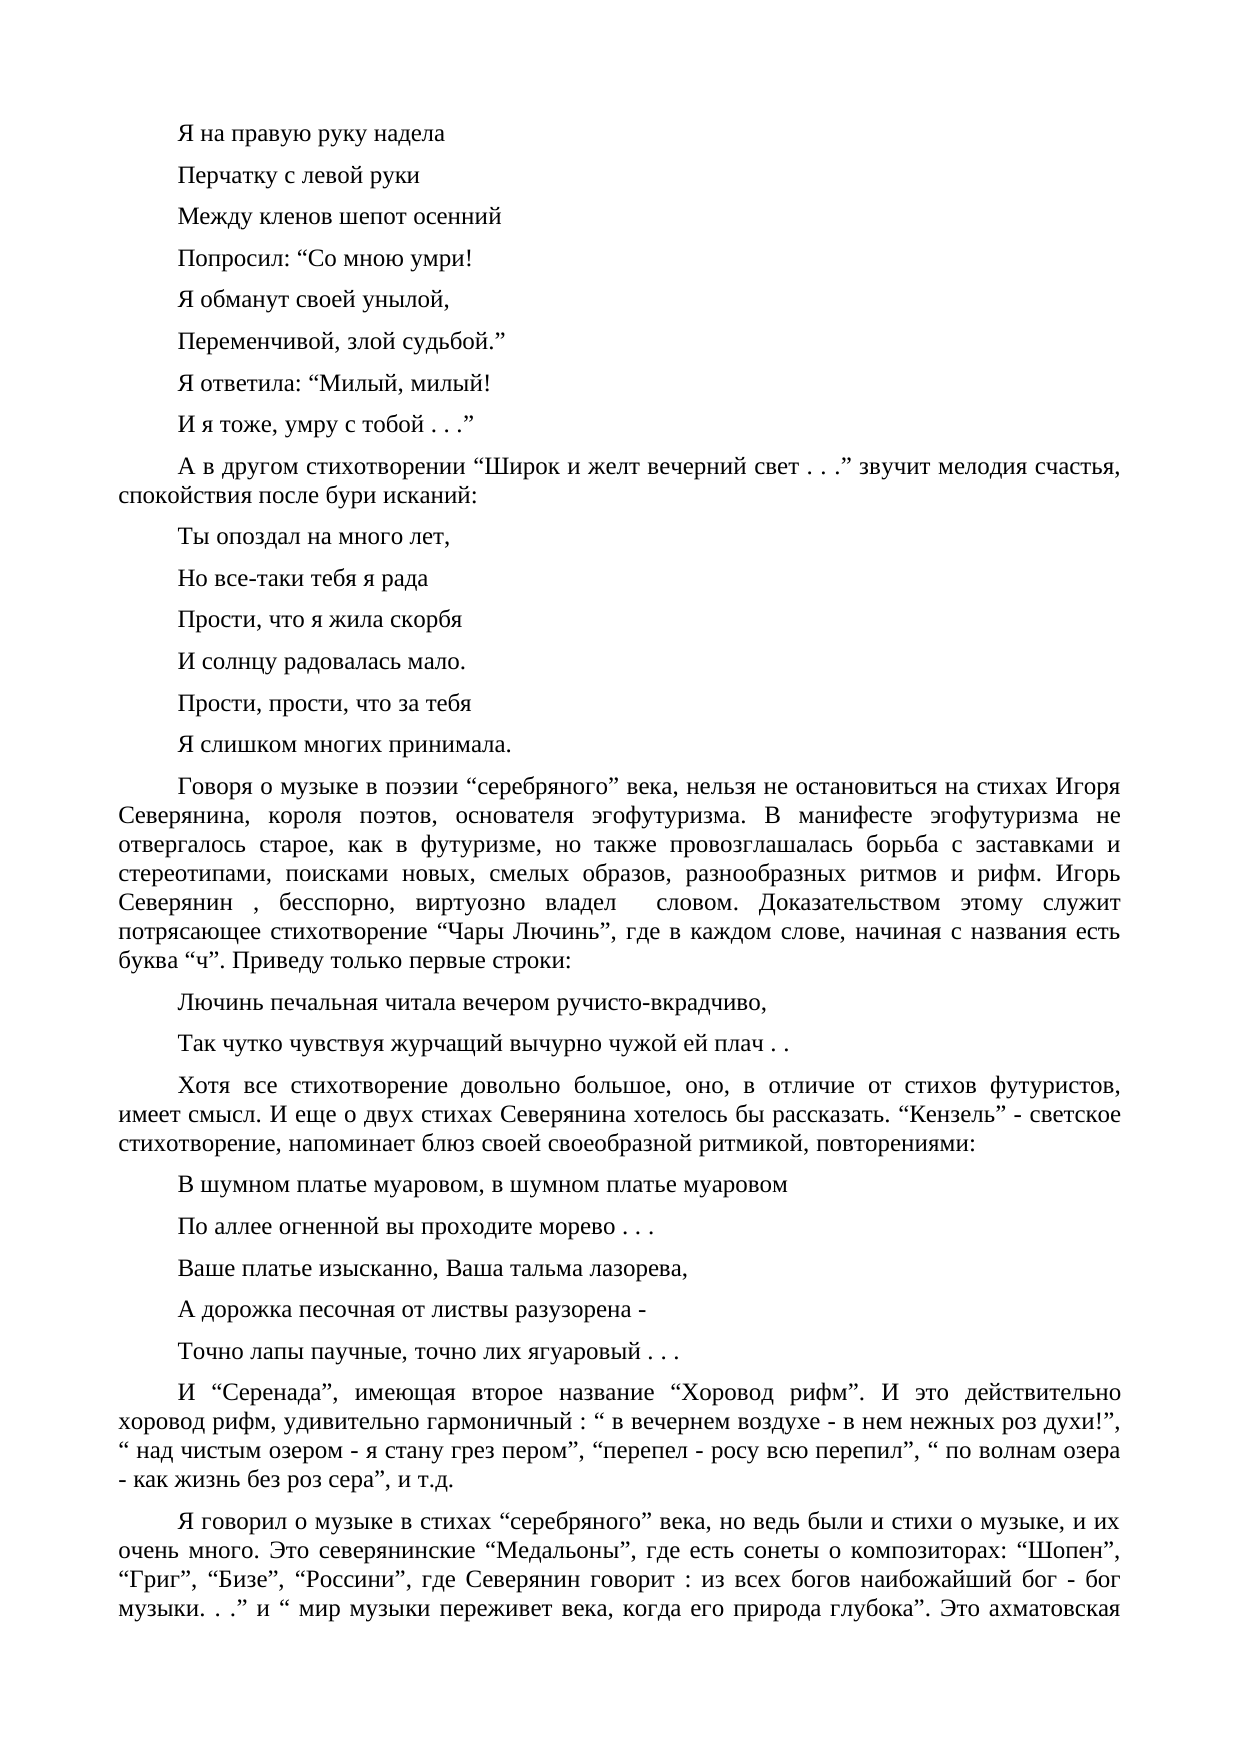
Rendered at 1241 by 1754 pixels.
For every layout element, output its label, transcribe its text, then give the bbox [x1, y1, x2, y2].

text Я ответила: “Милый, милый! [118, 367, 1122, 397]
text В шумном платье муаровом, в шумном платье муаровом [118, 1169, 1122, 1198]
text Между кленов шепот осенний [118, 201, 1122, 230]
text Говоря о музыке в поэзии “серебряного” века, нельзя не остановиться на стихах Игоря Северянина, короля поэтов, основателя эгофутуризма. В манифесте эгофутуризма не отвергалось старое, как в футуризме, но также провозглашалась борьба с заставками и стереотипами, поисками новых, смелых образов, разнообразных ритмов и рифм. Игорь Северянин , бесспорно, виртуозно владел словом. Доказательством этому служит потрясающее стихотворение “Чары Лючинь”, где в каждом слове, начиная с названия есть буква “ч”. Приведу только первые строки: [118, 771, 1122, 974]
text Я обманут своей унылой, [118, 284, 1122, 313]
text Переменчивой, злой судьбой.” [118, 326, 1122, 355]
text По аллее огненной вы проходите морево . . . [118, 1211, 1122, 1240]
text Так чутко чувствуя журчащий вычурно чужой ей плач . . [118, 1028, 1122, 1057]
text Точно лапы паучные, точно лих ягуаровый . . . [118, 1336, 1122, 1365]
text Ты опоздал на много лет, [118, 521, 1122, 550]
text А в другом стихотворении “Широк и желт вечерний свет . . .” звучит мелодия счастья, спокойствия после бури исканий: [118, 451, 1122, 509]
text Лючинь печальная читала вечером ручисто-вкрадчиво, [118, 987, 1122, 1016]
text Прости, что я жила скорбя [118, 604, 1122, 633]
text И я тоже, умру с тобой . . .” [118, 409, 1122, 438]
text Ваше платье изысканно, Ваша тальма лазорева, [118, 1252, 1122, 1282]
text А дорожка песочная от листвы разузорена - [118, 1294, 1122, 1323]
text Я на правую руку надела [118, 118, 1122, 147]
text Перчатку с левой руки [118, 160, 1122, 189]
text И “Серенада”, имеющая второе название “Хоровод рифм”. И это действительно хоровод рифм, удивительно гармоничный : “ в вечернем воздухе - в нем нежных роз духи!”, “ над чистым озером - я стану грез пером”, “перепел - росу всю перепил”, “ по волнам озера - как жизнь без роз сера”, и т.д. [118, 1377, 1122, 1493]
text Но все-таки тебя я рада [118, 563, 1122, 592]
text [118, 1506, 1122, 1622]
text Попросил: “Со мною умри! [118, 243, 1122, 272]
text Хотя все стихотворение довольно большое, оно, в отличие от стихов футуристов, имеет смысл. И еще о двух стихах Северянина хотелось бы рассказать. “Кензель” - светское стихотворение, напоминает блюз своей своеобразной ритмикой, повторениями: [118, 1070, 1122, 1157]
text Прости, прости, что за тебя [118, 687, 1122, 717]
text И солнцу радовалась мало. [118, 646, 1122, 675]
text Я слишком многих принимала. [118, 729, 1122, 758]
